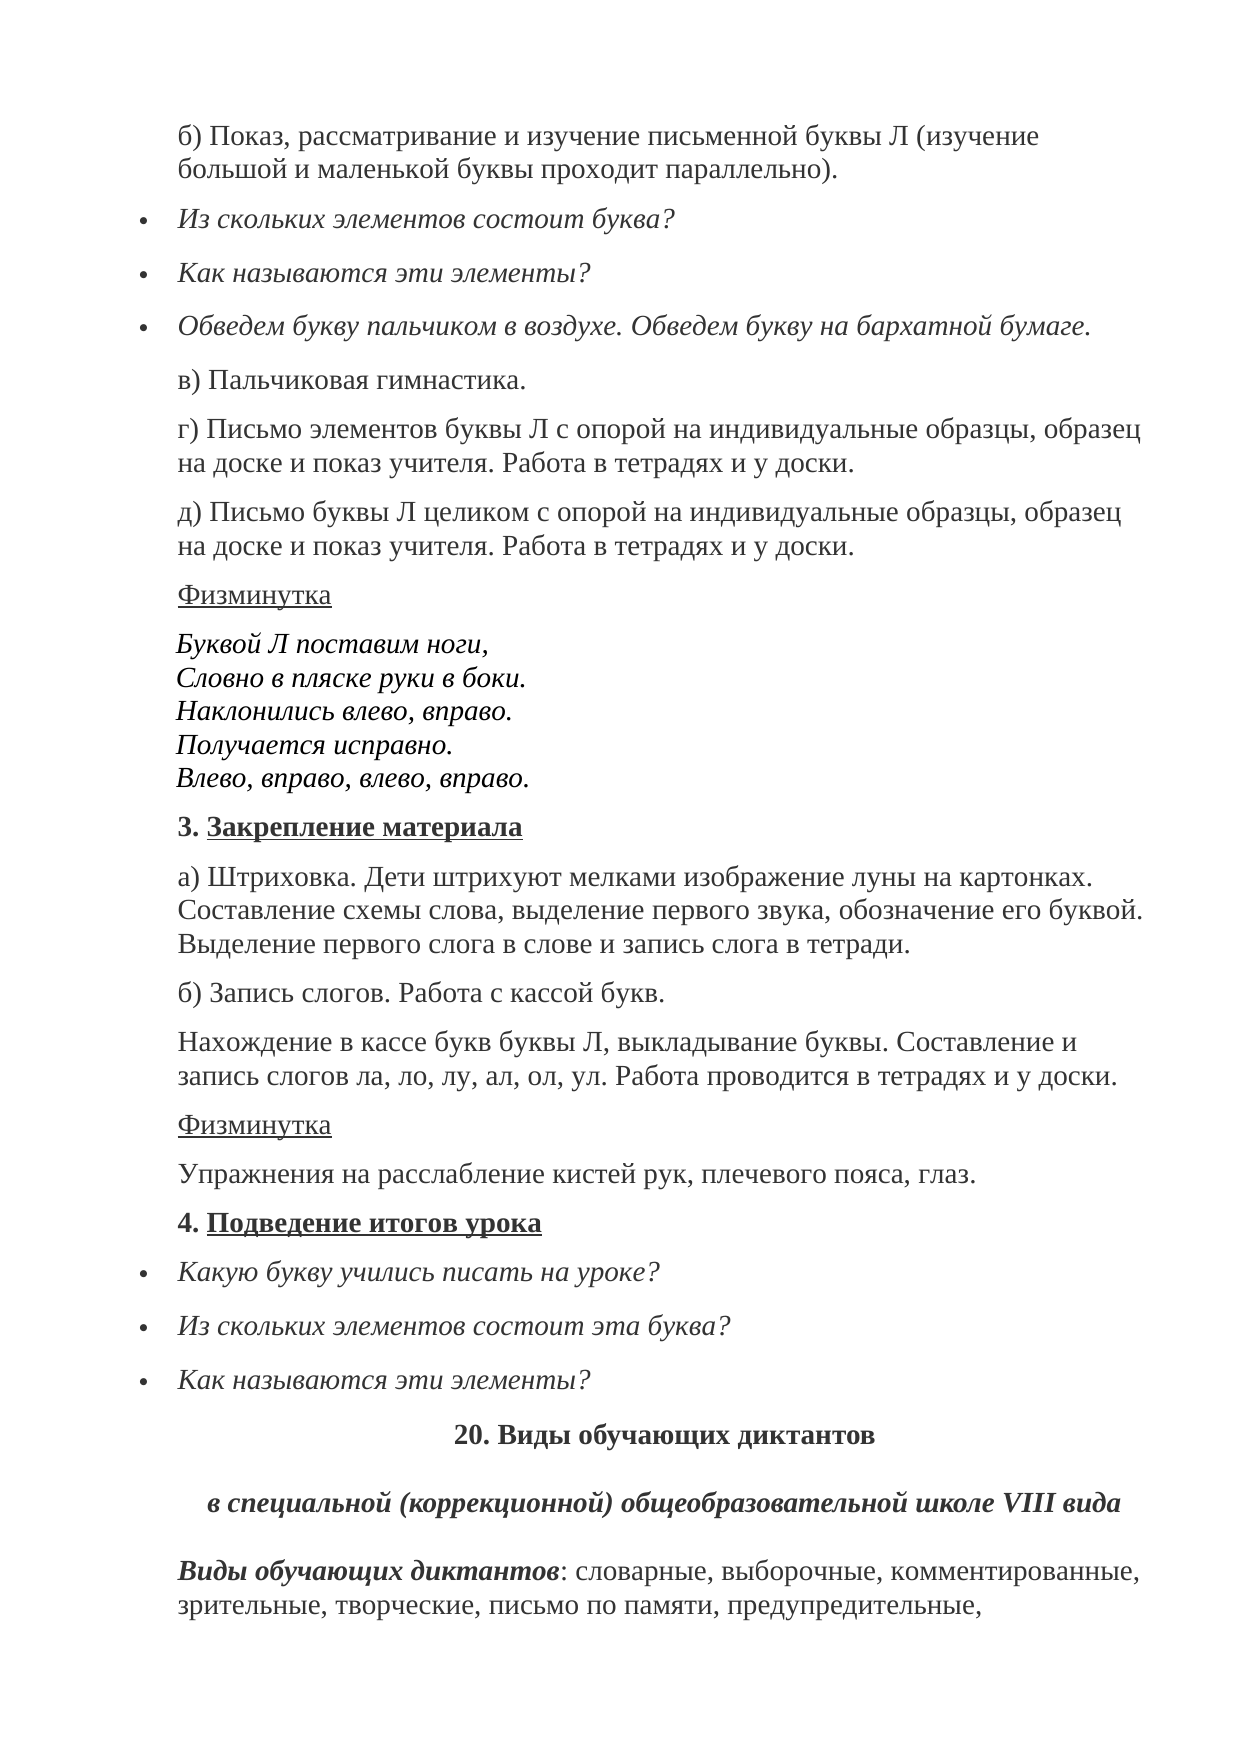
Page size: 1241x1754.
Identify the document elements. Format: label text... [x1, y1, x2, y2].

text а) Штриховка. Дети штрихуют мелками изображение луны на картонках. Составление схемы слова, выделение первого звука, обозначение его буквой. Выделение первого слога в слове и запись слога в тетради. [177, 859, 1152, 959]
text д) Письмо буквы Л целиком с опорой на индивидуальные образцы, образец на доске и показ учителя. Работа в тетрадях и у доски. [177, 494, 1152, 561]
text Физминутка [177, 1107, 1152, 1140]
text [177, 1553, 1152, 1620]
text в) Пальчиковая гимнастика. [177, 362, 1152, 396]
list Какую букву учились писать на уроке? [140, 1254, 1152, 1288]
text 20. Виды обучающих диктантов [177, 1417, 1152, 1451]
text б) Запись слогов. Работа с кассой букв. [177, 975, 1152, 1008]
text Упражнения на расслабление кистей рук, плечевого пояса, глаз. [177, 1156, 1152, 1189]
list Как называются эти элементы? [140, 1362, 1152, 1396]
list Обведем букву пальчиком в воздухе. Обведем букву на бархатной бумаге. [140, 308, 1152, 342]
table_header Буквой Л поставим ноги, Словно в пляске руки в боки. Наклонились влево, вправо. Получается исправно. Влево, вправо, влево, вправо. [176, 626, 534, 809]
text г) Письмо элементов буквы Л с опорой на индивидуальные образцы, образец на доске и показ учителя. Работа в тетрадях и у доски. [177, 412, 1152, 479]
list Из скольких элементов состоит эта буква? [140, 1308, 1152, 1342]
text Физминутка [177, 577, 1152, 611]
text Нахождение в кассе букв буквы Л, выкладывание буквы. Составление и запись слогов ла, ло, лу, ал, ол, ул. Работа проводится в тетрадях и у доски. [177, 1024, 1152, 1091]
text 4. Подведение итогов урока [177, 1205, 1152, 1239]
text в специальной (коррекционной) общеобразовательной школе VIII вида [177, 1485, 1152, 1519]
list Как называются эти элементы? [140, 255, 1152, 288]
text б) Показ, рассматривание и изучение письменной буквы Л (изучение большой и маленькой буквы проходит параллельно). [177, 118, 1152, 185]
list Из скольких элементов состоит буква? [140, 201, 1152, 234]
text 3. Закрепление материала [177, 809, 1152, 843]
